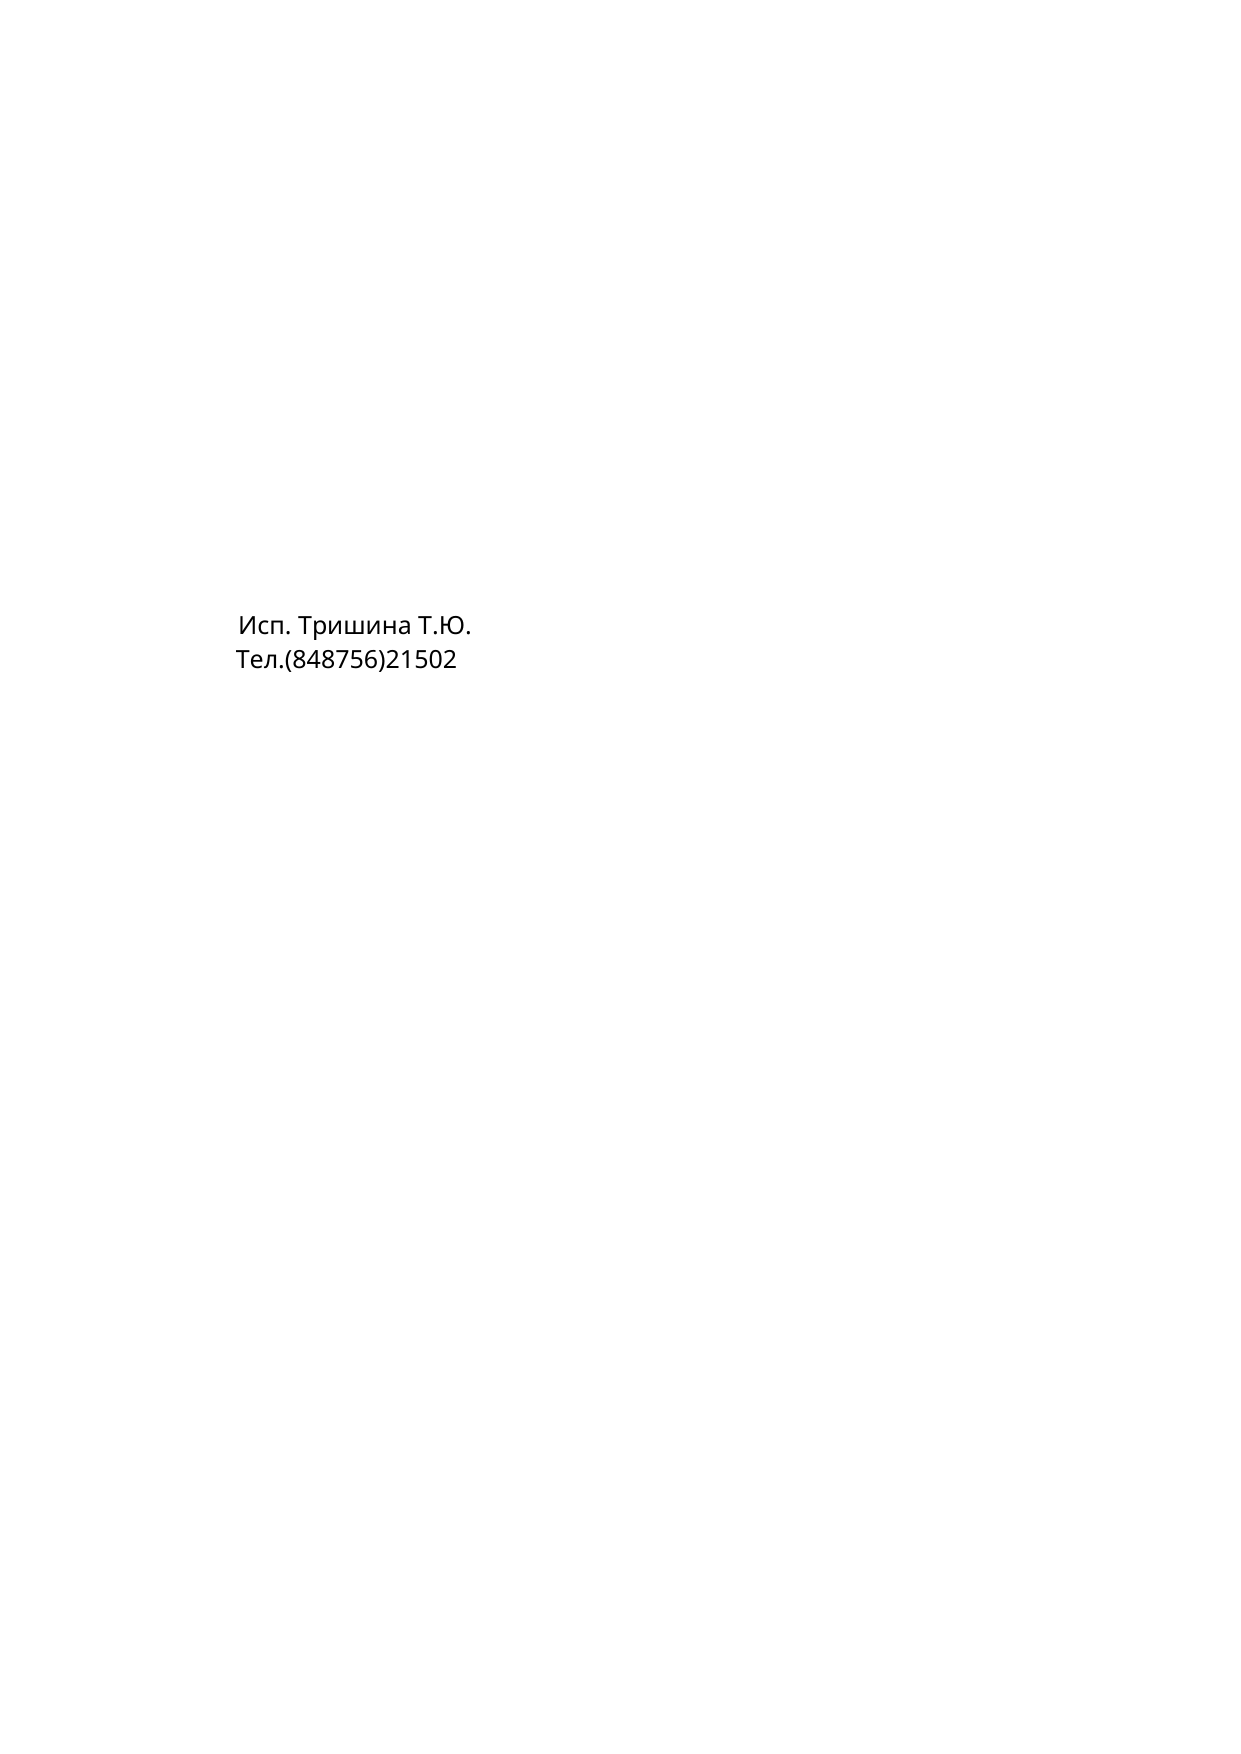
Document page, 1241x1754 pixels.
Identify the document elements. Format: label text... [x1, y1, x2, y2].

text Тел.(848756)21502 [177, 642, 1152, 676]
text Исп. Тришина Т.Ю. [177, 607, 1152, 642]
